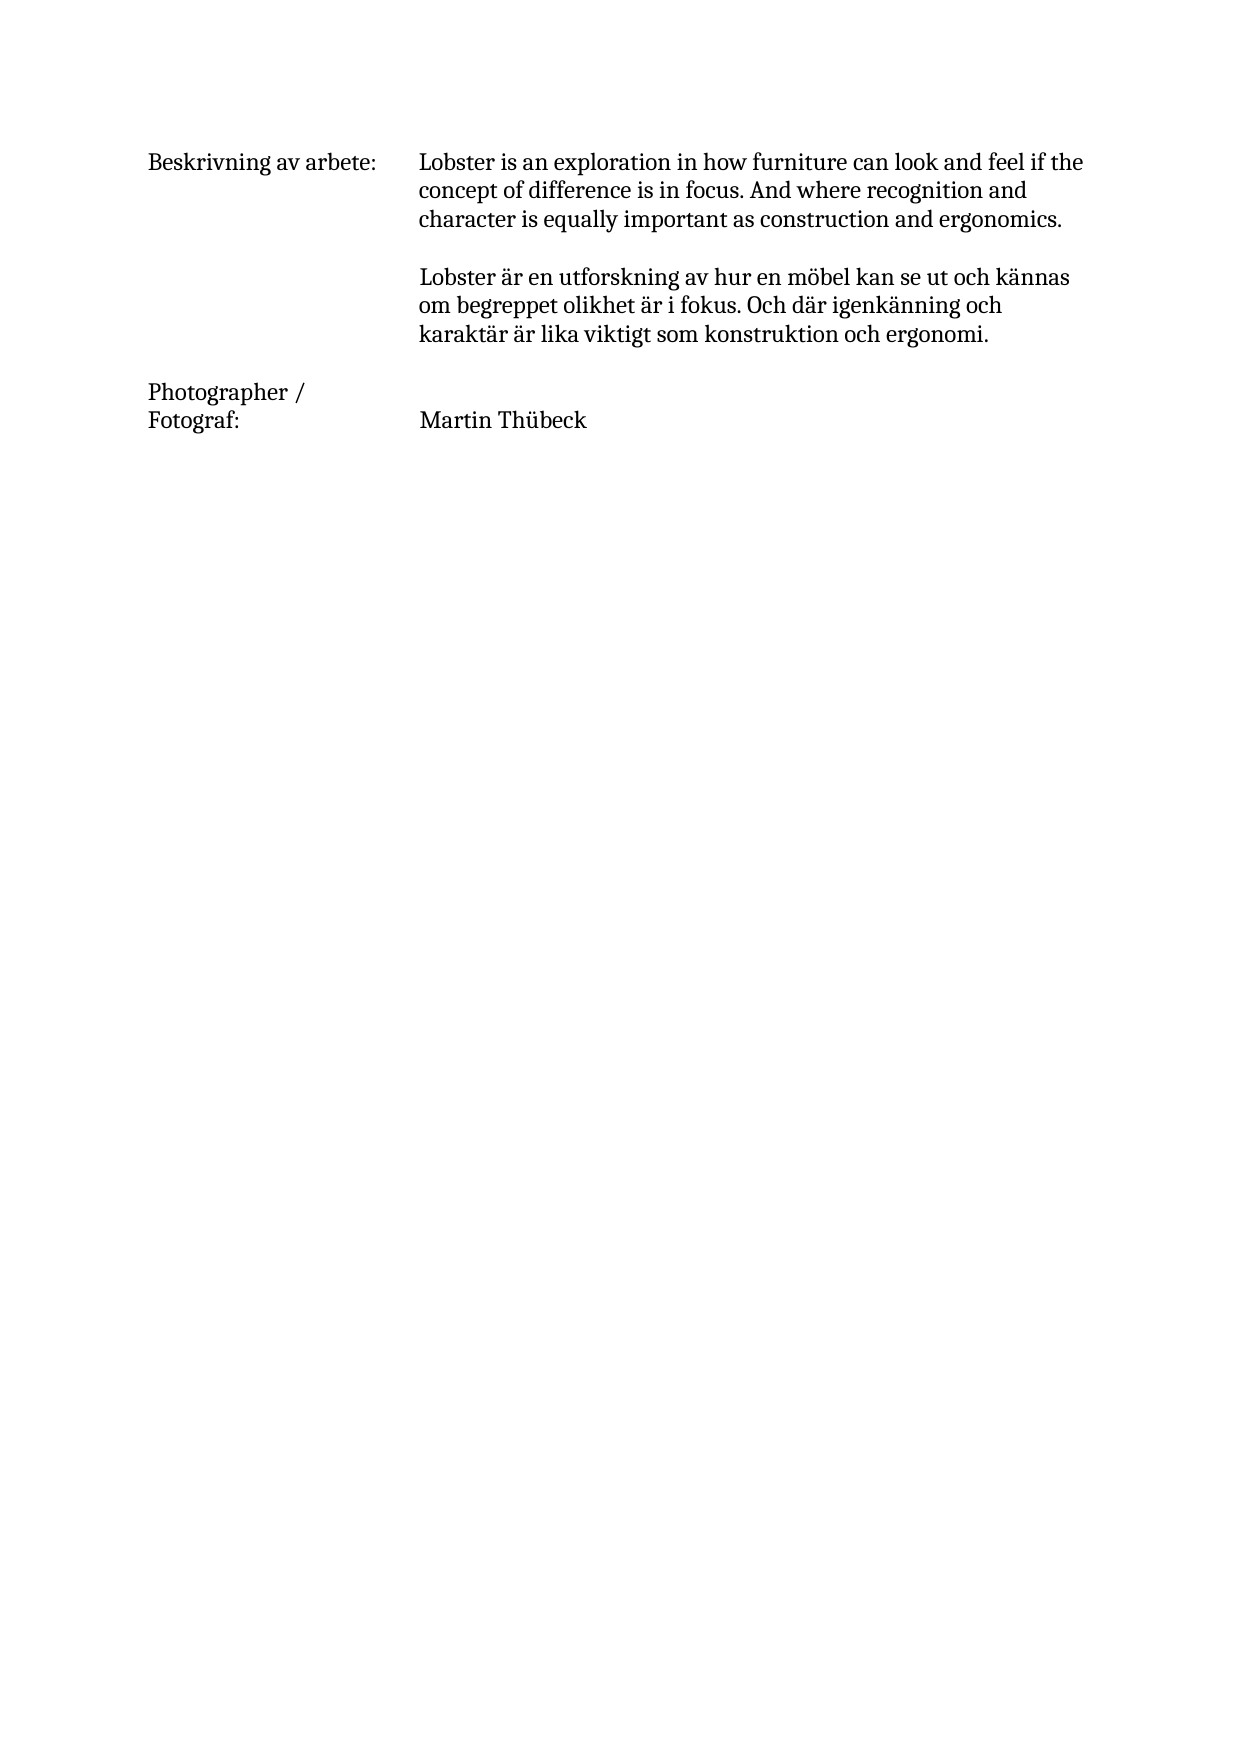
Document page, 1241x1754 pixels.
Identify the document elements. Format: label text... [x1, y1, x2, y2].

text Beskrivning av arbete: Lobster is an exploration in how furniture can look and feel if the concept of difference is in focus. And where recognition and character is equally important as construction and ergonomics. [148, 148, 1093, 234]
text Lobster är en utforskning av hur en möbel kan se ut och kännas om begreppet olikhet är i fokus. Och där igenkänning och karaktär är lika viktigt som konstruktion och ergonomi. [418, 263, 1093, 349]
text Fotograf: Martin Thübeck [148, 406, 1093, 435]
text Photographer / [148, 378, 1093, 406]
